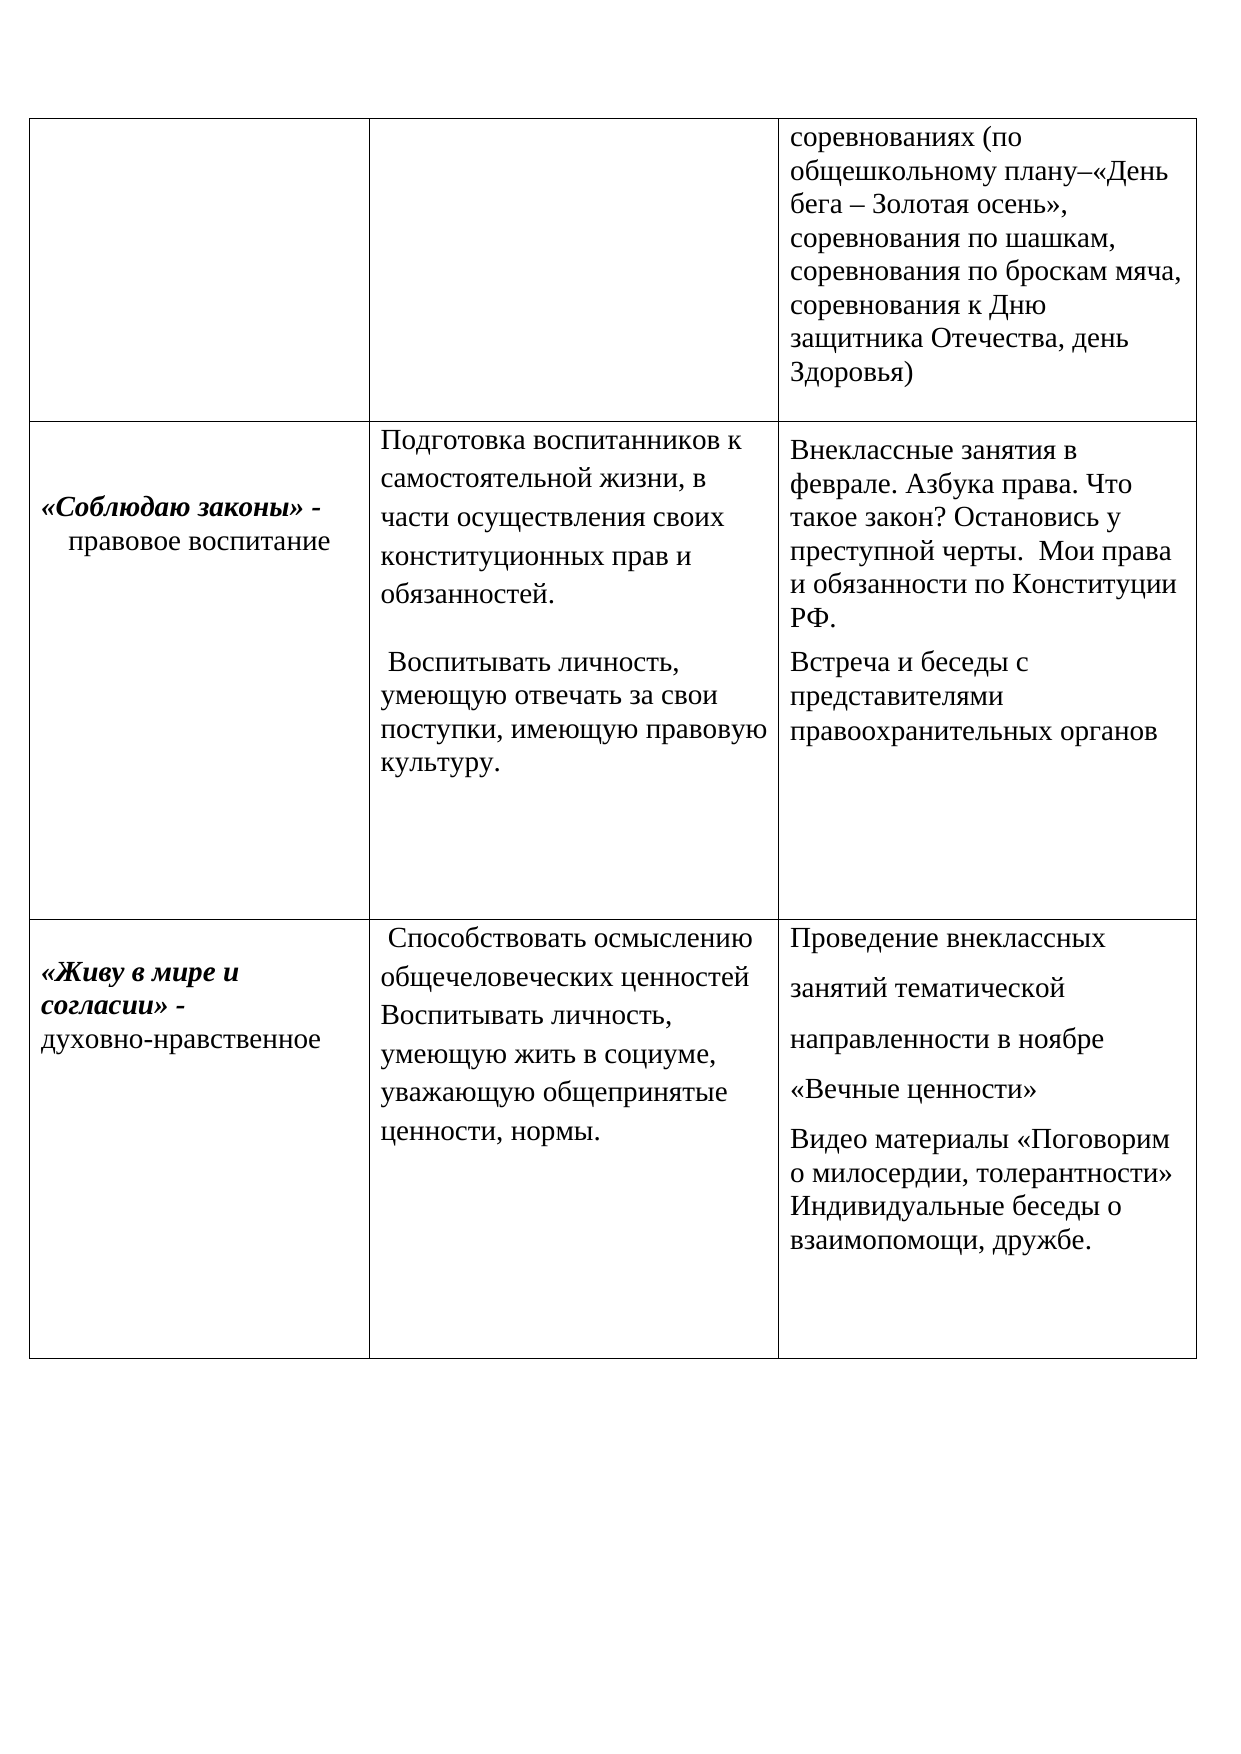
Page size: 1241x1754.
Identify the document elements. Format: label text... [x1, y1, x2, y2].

table_cell «Соблюдаю законы» - правовое воспитание [30, 422, 369, 919]
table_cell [30, 119, 369, 421]
table_cell Способствовать осмыслению общечеловеческих ценностей Воспитывать личность, умеющую жить в социуме, уважающую общепринятые ценности, нормы. [370, 920, 778, 1358]
table_cell Внеклассные занятия в феврале. Азбука права. Что такое закон? Остановись у преступной черты. Мои права и обязанности по Конституции РФ. Встреча и беседы с представителями правоохранительных органов [779, 422, 1196, 919]
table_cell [779, 119, 1196, 421]
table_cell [370, 119, 778, 421]
table_cell Подготовка воспитанников к самостоятельной жизни, в части осуществления своих конституционных прав и обязанностей. Воспитывать личность, умеющую отвечать за свои поступки, имеющую правовую культуру. [370, 422, 778, 919]
table_cell Проведение внеклассных занятий тематической направленности в ноябре «Вечные ценности» Видео материалы «Поговорим о милосердии, толерантности» Индивидуальные беседы о взаимопомощи, дружбе. [779, 920, 1196, 1358]
table_cell «Живу в мире и согласии» - духовно-нравственное [30, 920, 369, 1358]
